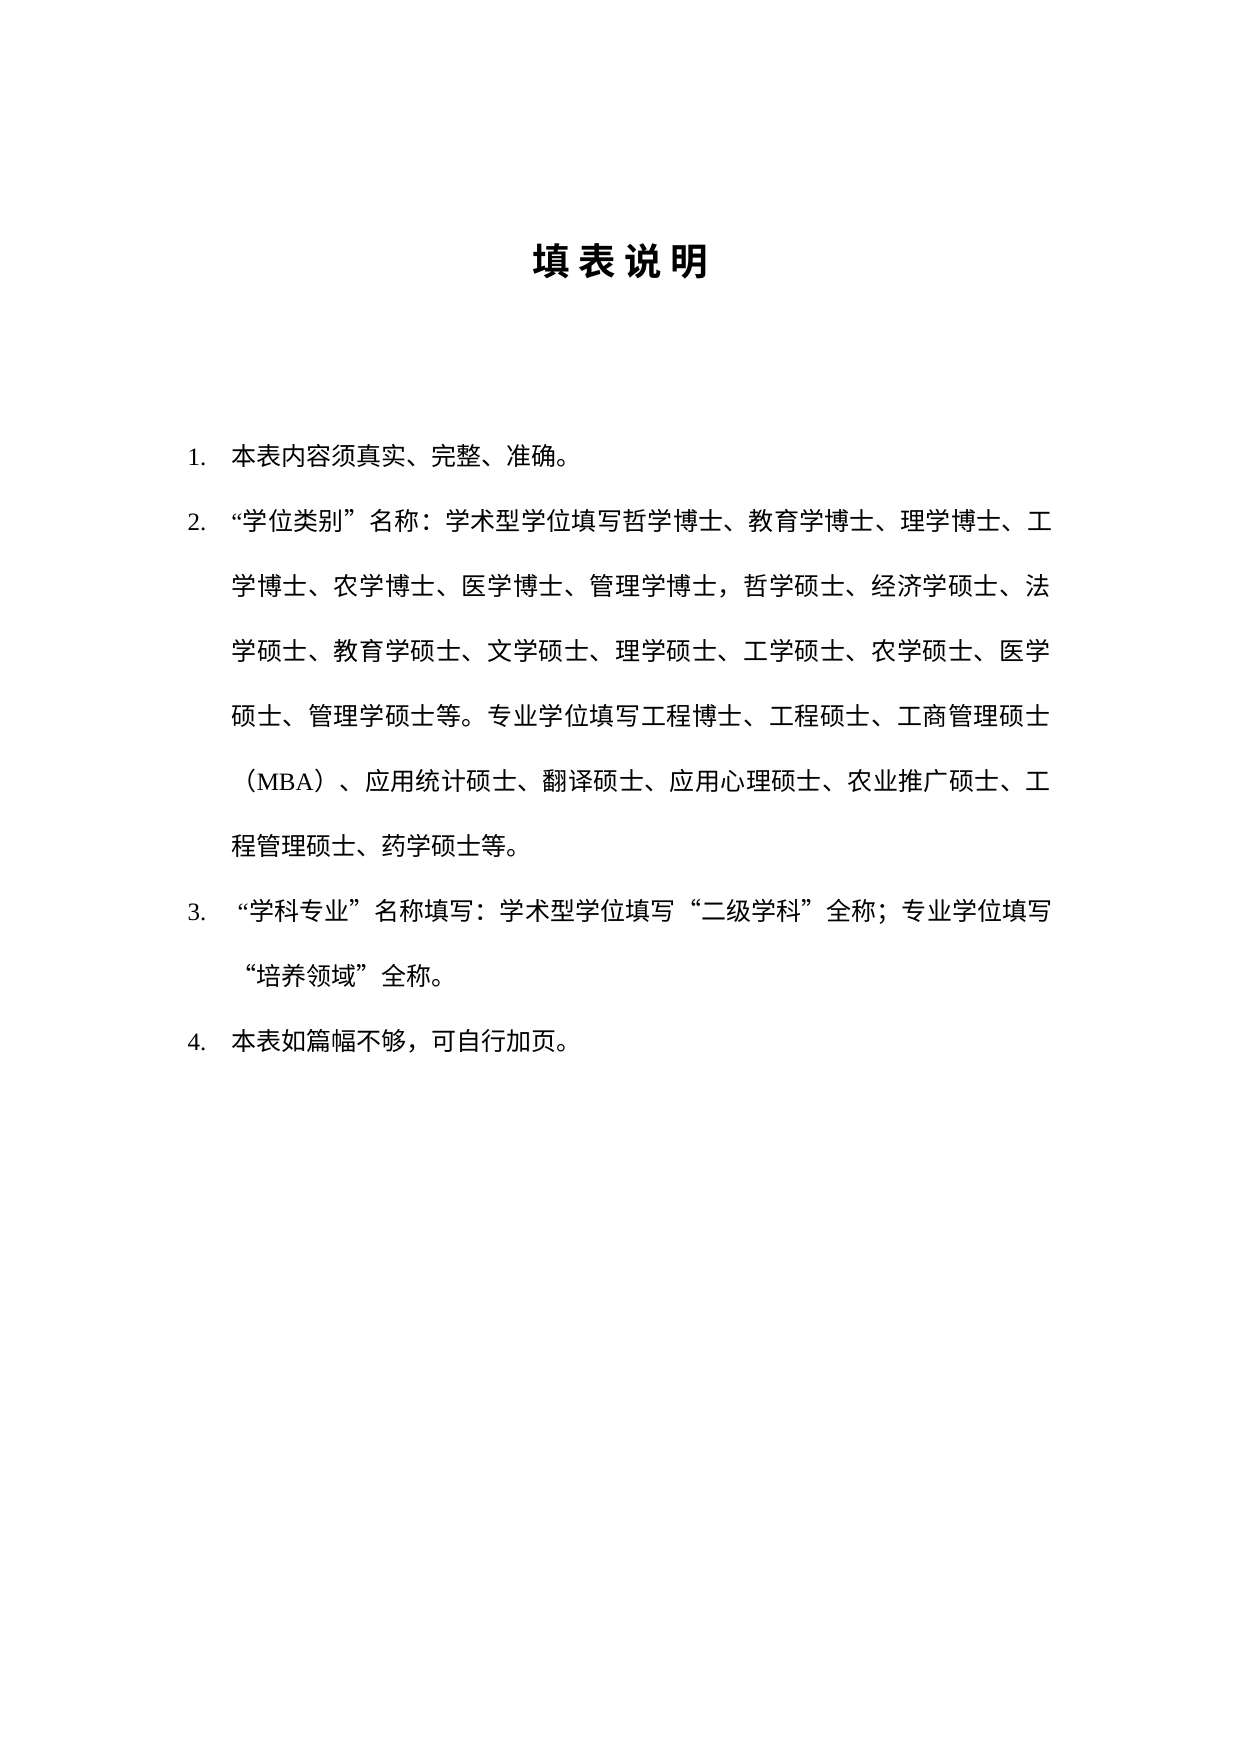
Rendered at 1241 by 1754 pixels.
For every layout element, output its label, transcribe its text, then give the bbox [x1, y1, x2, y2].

list “学位类别”名称：学术型学位填写哲学博士、教育学博士、理学博士、工学博士、农学博士、医学博士、管理学博士，哲学硕士、经济学硕士、法学硕士、教育学硕士、文学硕士、理学硕士、工学硕士、农学硕士、医学硕士、管理学硕士等。专业学位填写工程博士、工程硕士、工商管理硕士（MBA）、应用统计硕士、翻译硕士、应用心理硕士、农业推广硕士、工程管理硕士、药学硕士等。 [187, 487, 1053, 877]
text 填 表 说 明 [187, 227, 1053, 292]
list 本表内容须真实、完整、准确。 [187, 422, 1053, 487]
list “学科专业”名称填写：学术型学位填写“二级学科”全称；专业学位填写“培养领域”全称。 [187, 877, 1053, 1007]
list 本表如篇幅不够，可自行加页。 [187, 1007, 1053, 1072]
